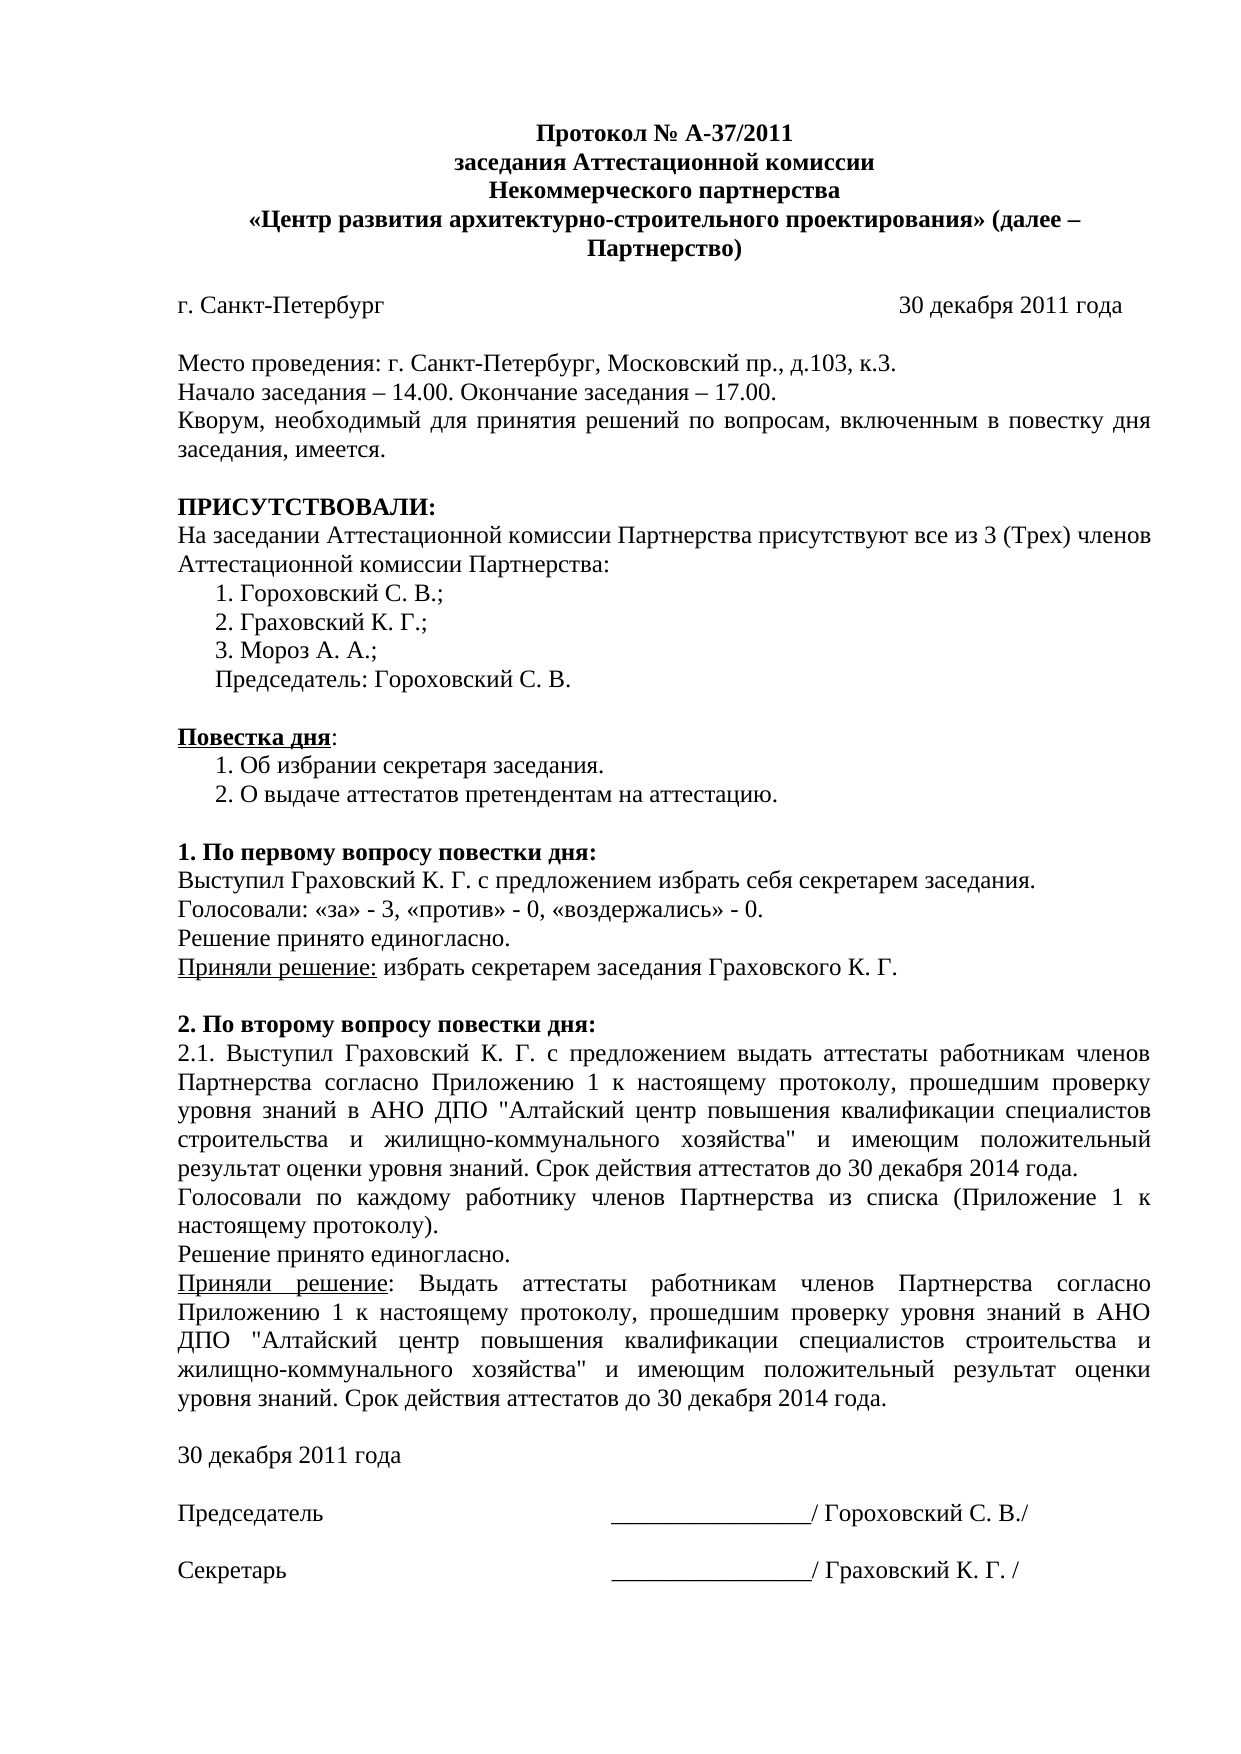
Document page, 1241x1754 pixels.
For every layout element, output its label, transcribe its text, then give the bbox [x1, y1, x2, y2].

text Голосовали по каждому работнику членов Партнерства из списка (Приложение 1 к настоящему протоколу). [177, 1182, 1152, 1239]
text Голосовали: «за» - 3, «против» - 0, «воздержались» - 0. [177, 894, 1152, 923]
text Повестка дня: [177, 722, 1152, 751]
text 1. По первому вопросу повестки дня: [177, 837, 1152, 866]
text 30 декабря 2011 года [177, 1441, 1152, 1469]
text Секретарь ________________/ Граховский К. Г. / [177, 1556, 1152, 1584]
text 2. Граховский К. Г.; [215, 607, 1152, 636]
text Некоммерческого партнерства [177, 176, 1152, 204]
text Приняли решение: избрать секретарем заседания Граховского К. Г. [177, 952, 1152, 981]
text 1. Гороховский С. В.; [215, 578, 1152, 607]
text 1. Об избрании секретаря заседания. [215, 751, 1152, 779]
text Начало заседания – 14.00. Окончание заседания – 17.00. [177, 377, 1152, 406]
text Место проведения: г. Санкт-Петербург, Московский пр., д.103, к.3. [177, 348, 1152, 377]
text Решение принято единогласно. [177, 923, 1152, 952]
text г. Санкт-Петербург 30 декабря 2011 года [177, 291, 1152, 319]
text 2. О выдаче аттестатов претендентам на аттестацию. [215, 779, 1152, 808]
text 2. По второму вопросу повестки дня: [177, 1009, 1152, 1038]
text 3. Мороз А. А.; [215, 636, 1152, 664]
text Протокол № А-37/2011 [177, 118, 1152, 147]
text Председатель: Гороховский С. В. [215, 664, 1152, 693]
text Решение принято единогласно. [177, 1239, 1152, 1268]
text Председатель ________________/ Гороховский С. В. / [177, 1498, 1152, 1527]
text Кворум, необходимый для принятия решений по вопросам, включенным в повестку дня заседания, имеется. [177, 406, 1152, 463]
text «Центр развития архитектурно-строительного проектирования» (далее – Партнерство) [177, 204, 1152, 262]
text На заседании Аттестационной комиссии Партнерства присутствуют все из 3 (Трех) членов Аттестационной комиссии Партнерства: [177, 521, 1152, 578]
text заседания Аттестационной комиссии [177, 147, 1152, 176]
text Выступил Граховский К. Г. с предложением избрать себя секретарем заседания. [177, 866, 1152, 894]
text 2.1. Выступил Граховский К. Г. с предложением выдать аттестаты работникам членов Партнерства согласно Приложению 1 к настоящему протоколу, прошедшим проверку уровня знаний в АНО ДПО "Алтайский центр повышения квалификации специалистов строительства и жилищно-коммунального хозяйства" и имеющим положительный результат оценки уровня знаний. Срок действия аттестатов до 30 декабря 2014 года. [177, 1038, 1152, 1182]
text ПРИСУТСТВОВАЛИ: [177, 492, 1152, 521]
text Приняли решение: Выдать аттестаты работникам членов Партнерства согласно Приложению 1 к настоящему протоколу, прошедшим проверку уровня знаний в АНО ДПО "Алтайский центр повышения квалификации специалистов строительства и жилищно-коммунального хозяйства" и имеющим положительный результат оценки уровня знаний. Срок действия аттестатов до 30 декабря 2014 года. [177, 1268, 1152, 1412]
